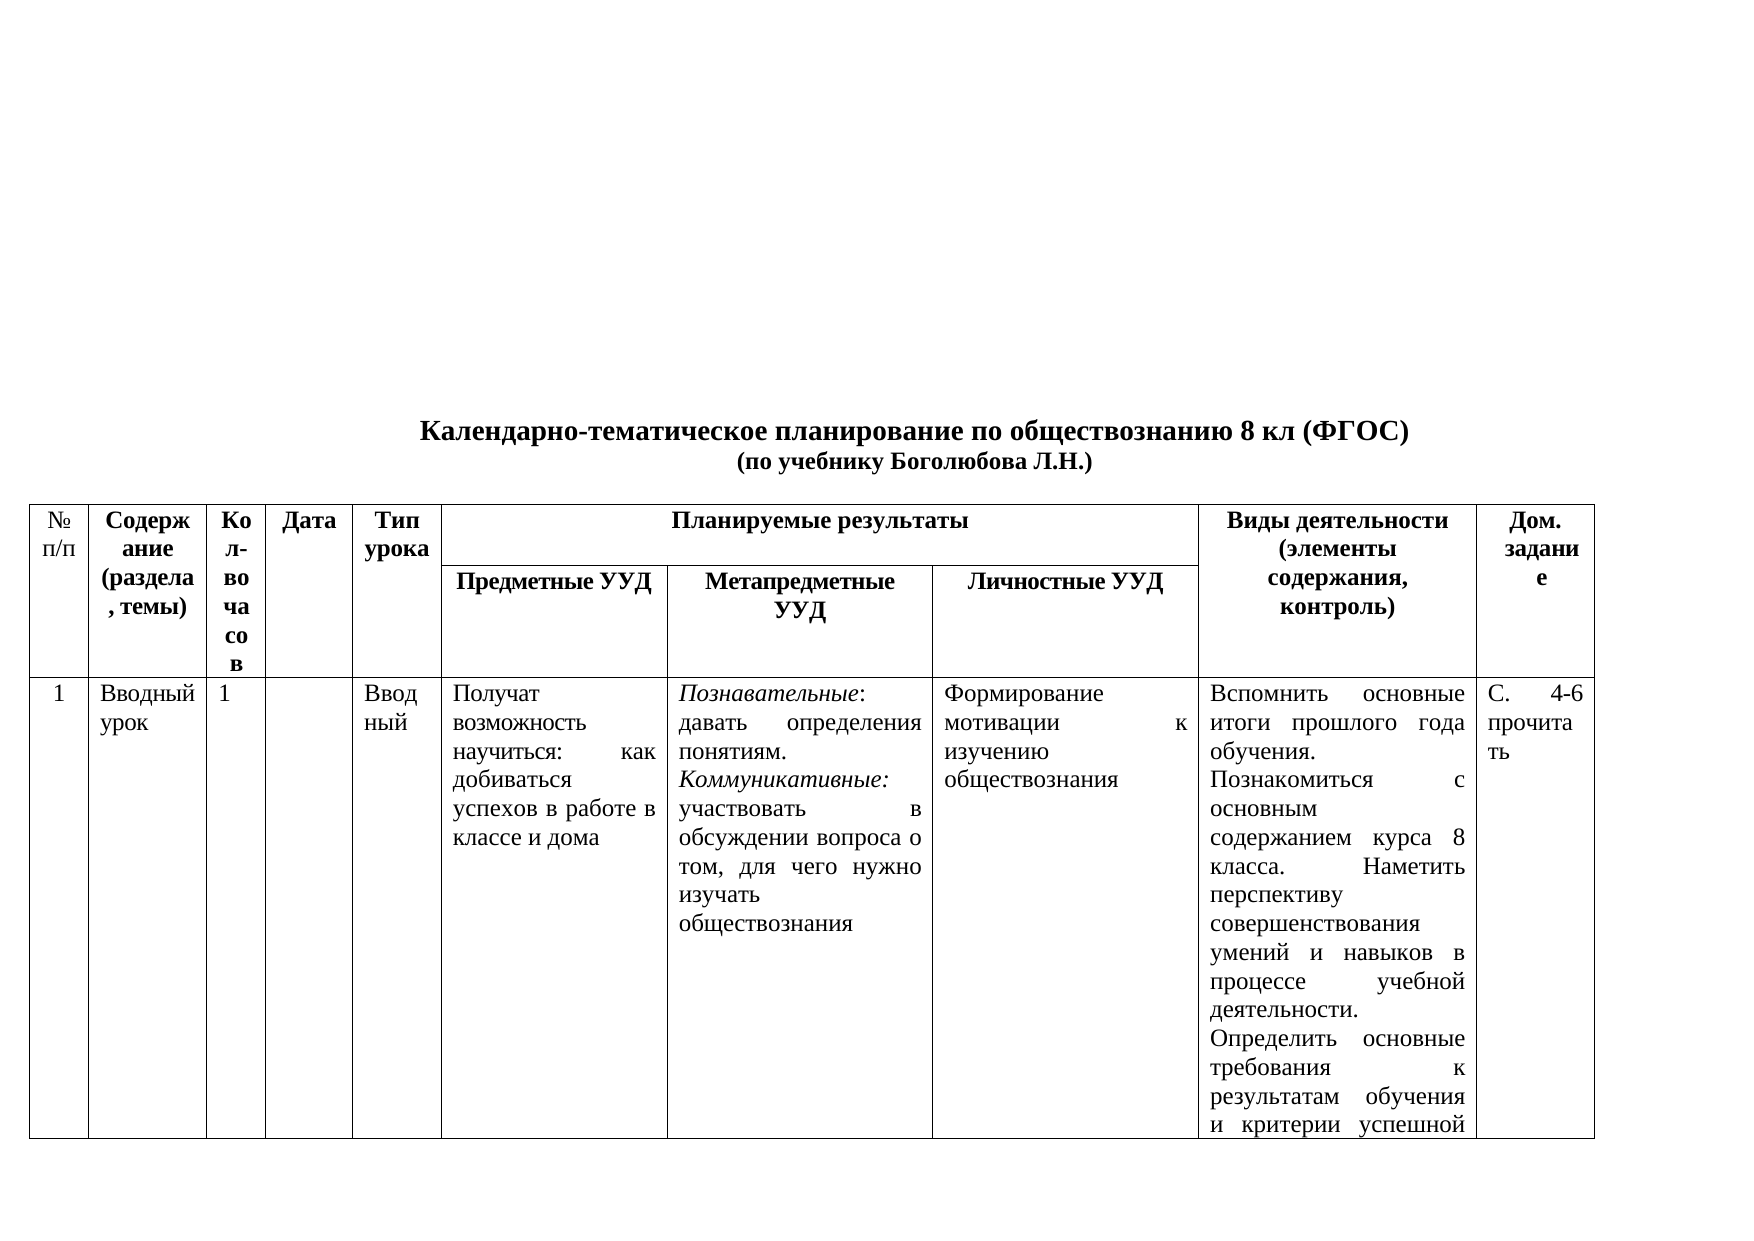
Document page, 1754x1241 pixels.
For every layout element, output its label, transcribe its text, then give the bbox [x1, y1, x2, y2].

table_cell 1 [30, 678, 88, 1138]
table_cell Предметные УУД [442, 566, 667, 677]
table_cell Личностные УУД [933, 566, 1198, 677]
table_header № п/п [30, 505, 88, 677]
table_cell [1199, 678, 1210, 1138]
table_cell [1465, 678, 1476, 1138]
table_cell [266, 678, 352, 1138]
table_cell Вводный [353, 678, 441, 1138]
table_header Тип урока [353, 505, 441, 677]
table_header Содержание (раздела, темы) [89, 505, 206, 677]
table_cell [933, 678, 1198, 1138]
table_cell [442, 678, 667, 1138]
table_cell 1 [207, 678, 265, 1138]
table_header Дом. задание [1477, 505, 1594, 677]
table_header Дата [266, 505, 352, 677]
table_cell Вводный урок [89, 678, 206, 1138]
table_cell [668, 678, 932, 1138]
table_header Виды деятельности (элементы содержания, контроль) [1199, 505, 1476, 677]
table_cell С. 4-6 прочитать [1477, 678, 1594, 1138]
table_cell Метапредметные УУД [668, 566, 932, 677]
table_header Планируемые результаты [442, 505, 1198, 565]
text (по учебнику Боголюбова Л.Н.) [193, 446, 1636, 475]
text Календарно-тематическое планирование по обществознанию 8 кл (ФГОС) [193, 413, 1636, 446]
